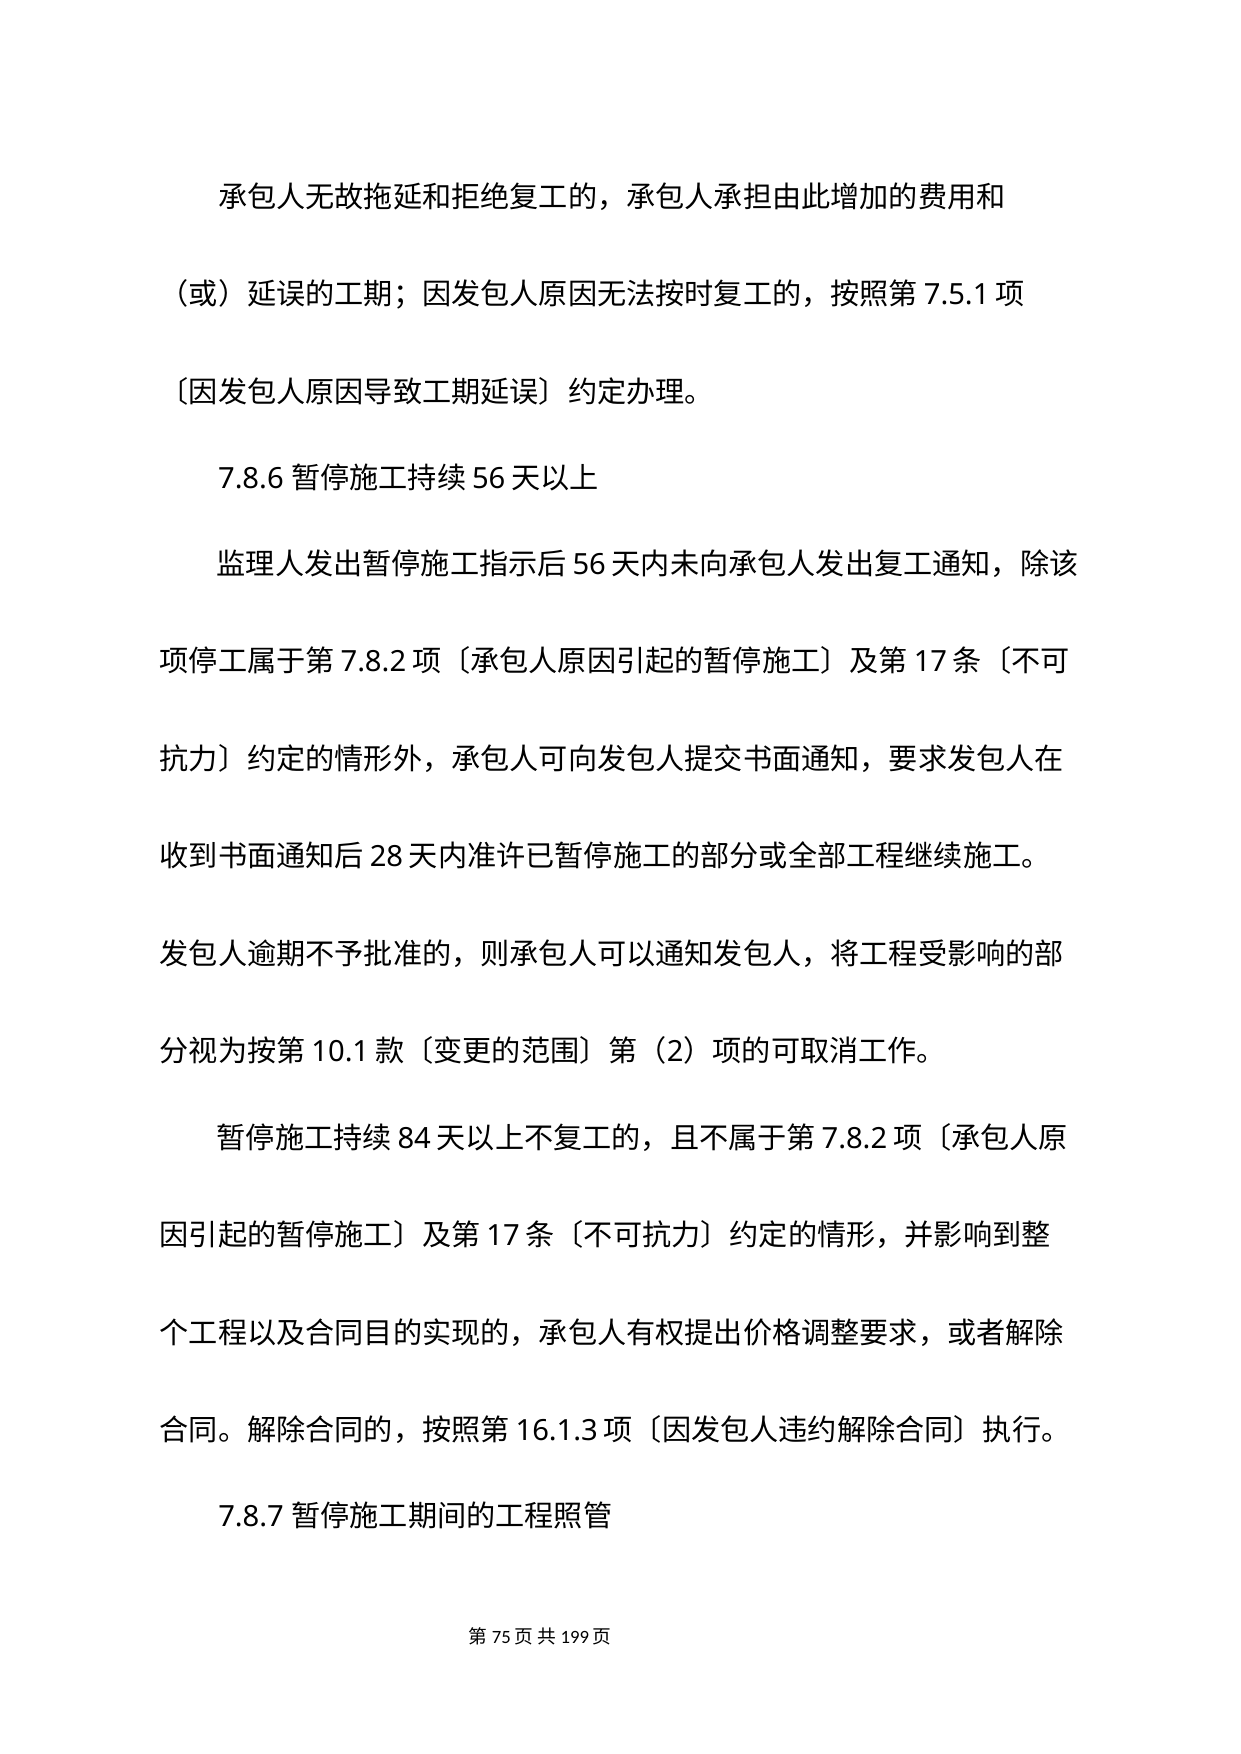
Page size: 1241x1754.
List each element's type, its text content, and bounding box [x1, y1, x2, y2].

text 7.8.6 暂停施工持续56天以上 [159, 443, 1078, 508]
text 承包人无故拖延和拒绝复工的，承包人承担由此增加的费用和（或）延误的工期；因发包人原因无法按时复工的，按照第7.5.1项〔因发包人原因导致工期延误〕约定办理。 [159, 162, 1078, 422]
text 7.8.7 暂停施工期间的工程照管 [161, 1482, 1078, 1547]
text 监理人发出暂停施工指示后56天内未向承包人发出复工通知，除该项停工属于第7.8.2项〔承包人原因引起的暂停施工〕及第17条〔不可抗力〕约定的情形外，承包人可向发包人提交书面通知，要求发包人在收到书面通知后28天内准许已暂停施工的部分或全部工程继续施工。发包人逾期不予批准的，则承包人可以通知发包人，将工程受影响的部分视为按第10.1款〔变更的范围〕第（2）项的可取消工作。 [159, 529, 1078, 1082]
text 暂停施工持续84天以上不复工的，且不属于第7.8.2项〔承包人原因引起的暂停施工〕及第17条〔不可抗力〕约定的情形，并影响到整个工程以及合同目的实现的，承包人有权提出价格调整要求，或者解除合同。解除合同的，按照第16.1.3项〔因发包人违约解除合同〕执行。 [159, 1103, 1078, 1460]
